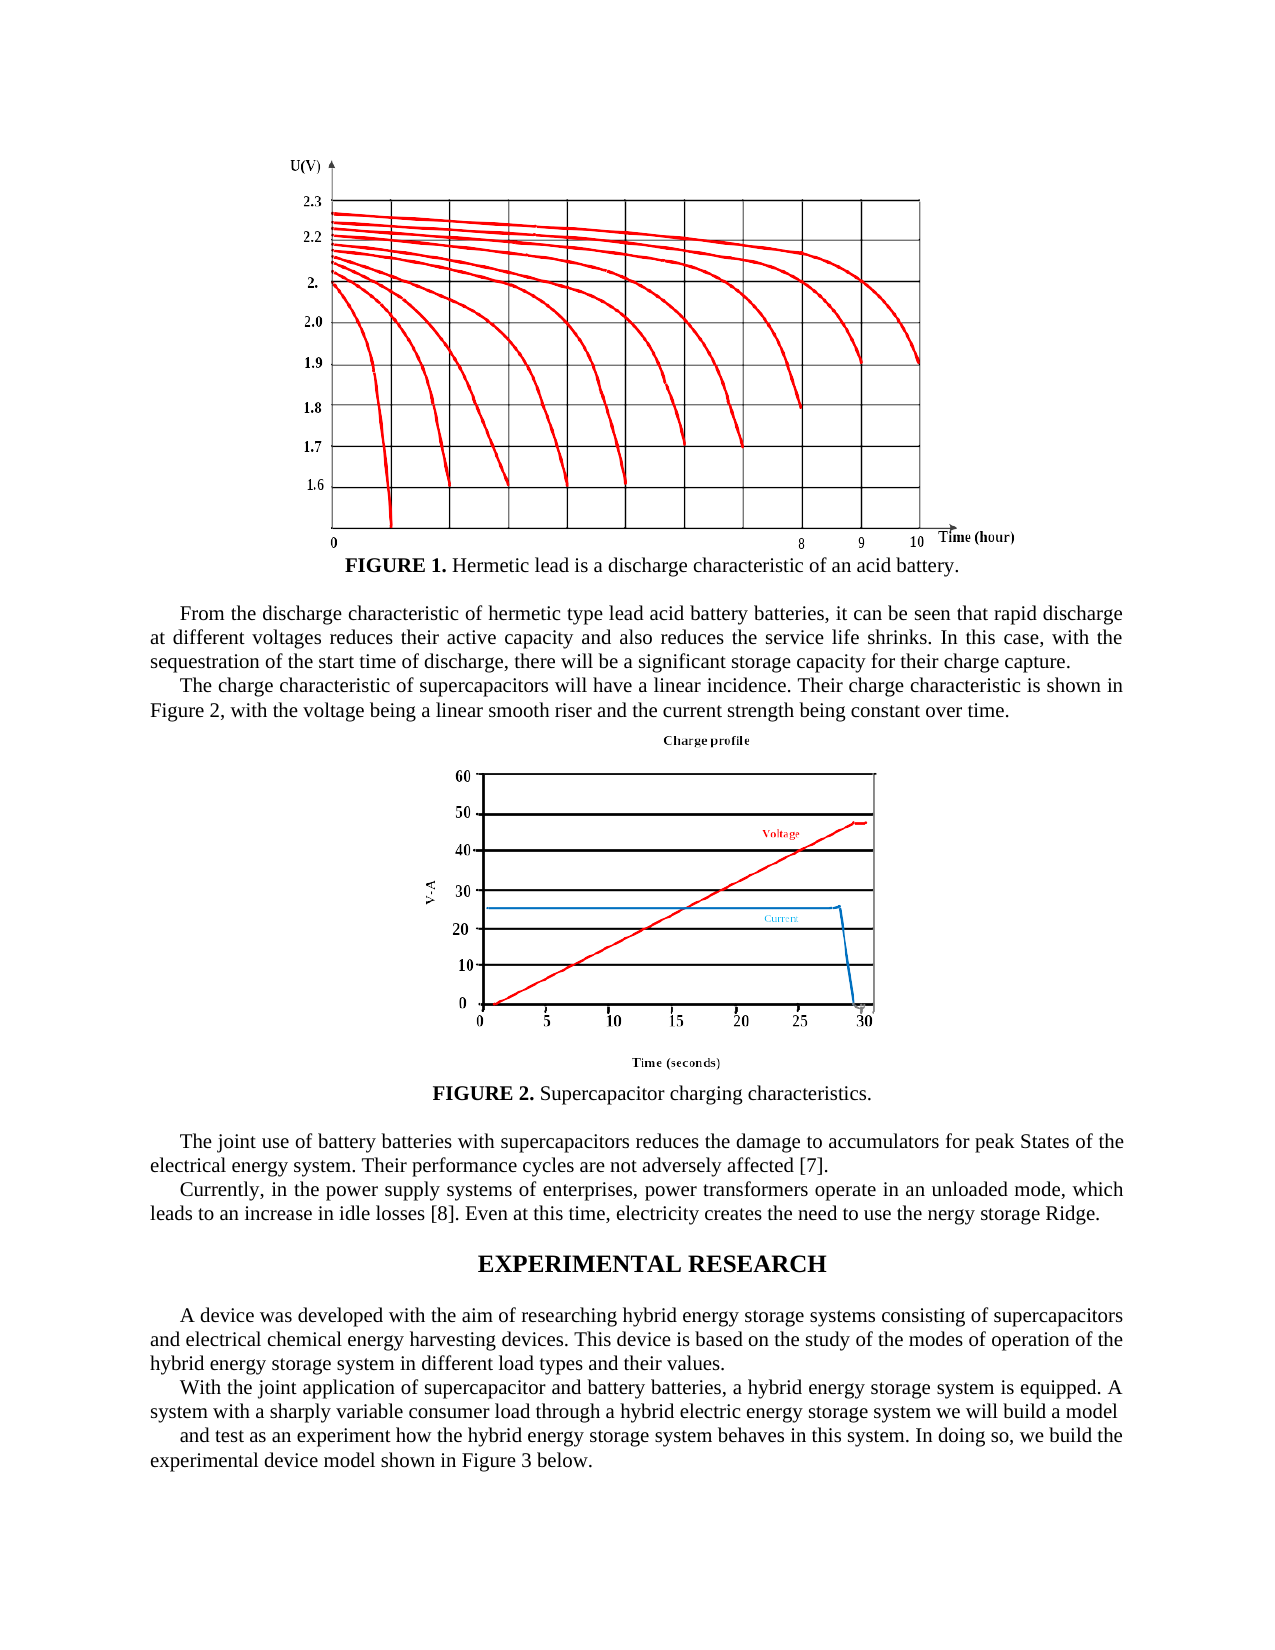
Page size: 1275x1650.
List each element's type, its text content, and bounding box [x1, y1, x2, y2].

text The charge characteristic of supercapacitors will have a linear incidence. Their charge characteristic is shown in Figure 2, with the voltage being a linear smooth riser and the current strength being constant over time. [150, 673, 1125, 722]
text FIGURE 2. Supercapacitor charging characteristics. [150, 1081, 1125, 1105]
text and test as an experiment how the hybrid energy storage system behaves in this system. In doing so, we build the experimental device model shown in Figure 3 below. [150, 1423, 1125, 1472]
text FIGURE 1. Hermetic lead is a discharge characteristic of an acid battery. [150, 553, 1125, 577]
list EXPERIMENTAL RESEARCH [150, 1249, 1125, 1278]
text With the joint application of supercapacitor and battery batteries, a hybrid energy storage system is equipped. A system with a sharply variable consumer load through a hybrid electric energy storage system we will build a model [150, 1375, 1125, 1423]
text A device was developed with the aim of researching hybrid energy storage systems consisting of supercapacitors and electrical chemical energy harvesting devices. This device is based on the study of the modes of operation of the hybrid energy storage system in different load types and their values. [150, 1303, 1125, 1375]
text From the discharge characteristic of hermetic type lead acid battery batteries, it can be seen that rapid discharge at different voltages reduces their active capacity and also reduces the service life shrinks. In this case, with the sequestration of the start time of discharge, there will be a significant storage capacity for their charge capture. [150, 601, 1125, 673]
list Currently, in the power supply systems of enterprises, power transformers operate in an unloaded mode, which leads to an increase in idle losses [8]. Even at this time, electricity creates the need to use the nergy storage Ridge. [150, 1177, 1125, 1225]
text The joint use of battery batteries with supercapacitors reduces the damage to accumulators for peak States of the electrical energy system. Their performance cycles are not adversely affected [7]. [150, 1129, 1125, 1177]
